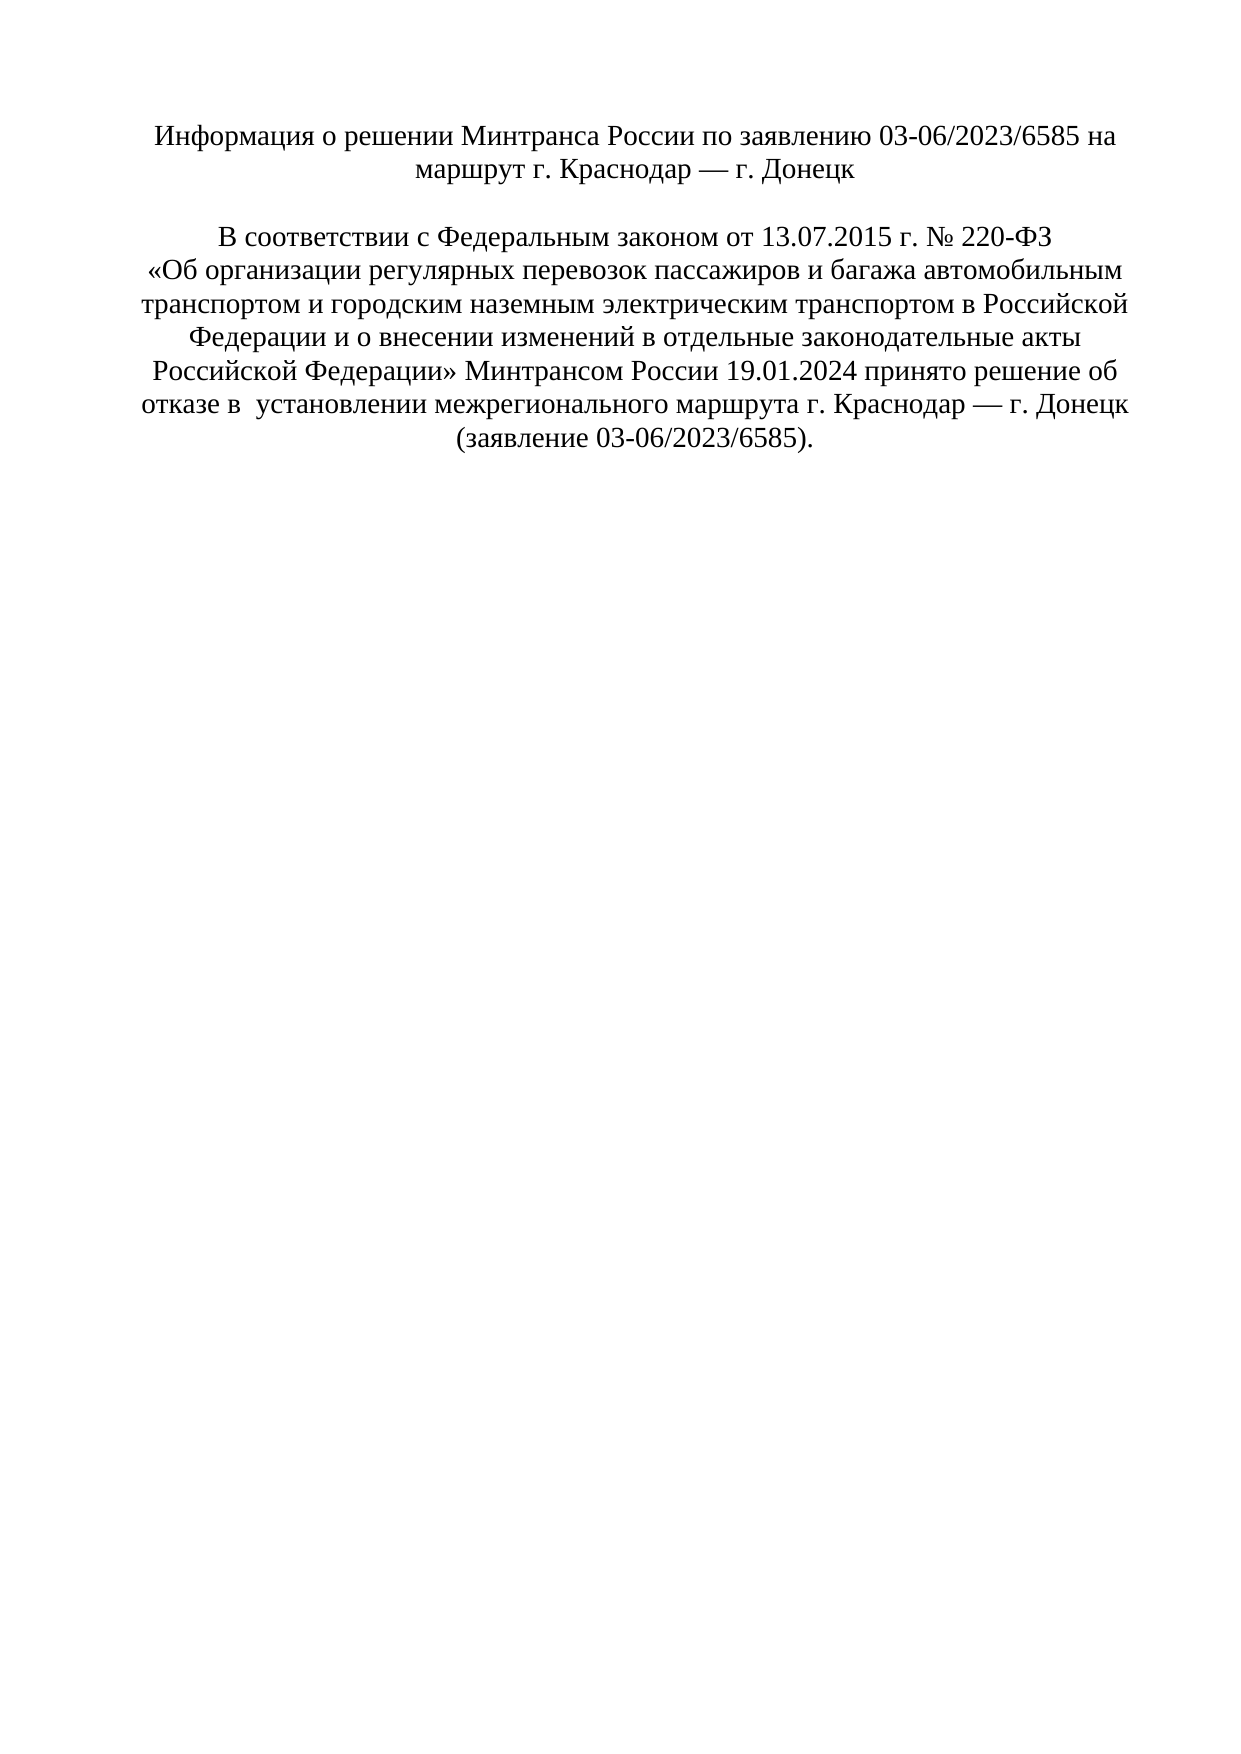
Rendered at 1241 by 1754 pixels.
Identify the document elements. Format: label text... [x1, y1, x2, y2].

text В соответствии с Федеральным законом от 13.07.2015 г. № 220-ФЗ «Об организации регулярных перевозок пассажиров и багажа автомобильным транспортом и городским наземным электрическим транспортом в Российской Федерации и о внесении изменений в отдельные законодательные акты Российской Федерации» Минтрансом России 19.01.2024 принято решение об отказе в установлении межрегионального маршрута г. Краснодар — г. Донецк (заявление 03-06/2023/6585). [118, 219, 1152, 453]
text Информация о решении Минтранса России по заявлению 03-06/2023/6585 на маршрут г. Краснодар — г. Донецк [118, 118, 1152, 185]
